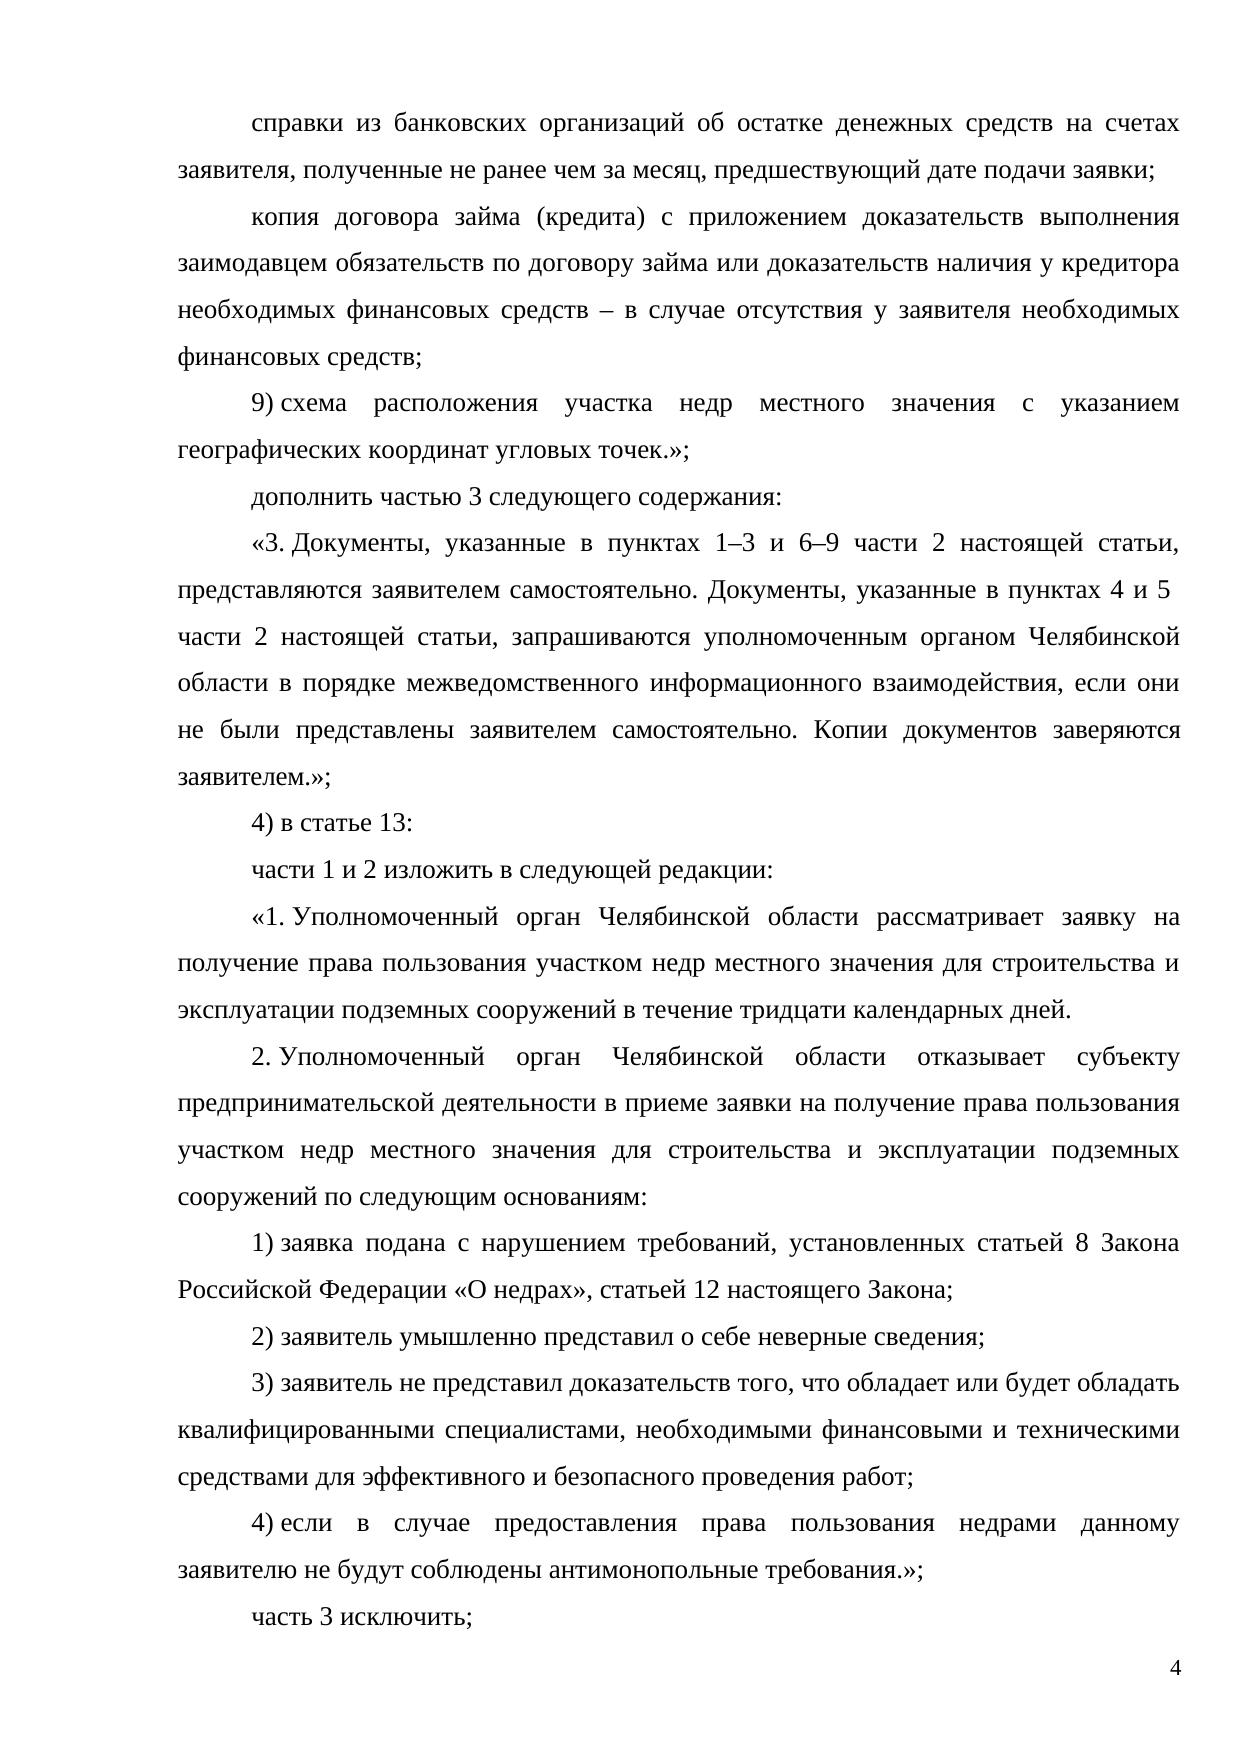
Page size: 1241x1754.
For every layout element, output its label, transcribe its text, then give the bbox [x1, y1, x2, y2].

text 2) заявитель умышленно представил о себе неверные сведения; [177, 1320, 1181, 1351]
text части 1 и 2 изложить в следующей редакции: [177, 853, 1181, 884]
text «3. Документы, указанные в пунктах 1–3 и 6–9 части 2 настоящей статьи, представляются заявителем самостоятельно. Документы, указанные в пунктах 4 и 5 части 2 настоящей статьи, запрашиваются уполномоченным органом Челябинской области в порядке межведомственного информационного взаимодействия, если они не были представлены заявителем самостоятельно. Копии документов заверяются заявителем.»; [177, 526, 1181, 791]
text 9) схема расположения участка недр местного значения с указанием географических координат угловых точек.»; [177, 386, 1181, 464]
text дополнить частью 3 следующего содержания: [177, 480, 1181, 511]
text 4) если в случае предоставления права пользования недрами данному заявителю не будут соблюдены антимонопольные требования.»; [177, 1506, 1181, 1584]
text копия договора займа (кредита) с приложением доказательств выполнения заимодавцем обязательств по договору займа или доказательств наличия у кредитора необходимых финансовых средств – в случае отсутствия у заявителя необходимых финансовых средств; [177, 200, 1181, 371]
text 4) в статье 13: [177, 806, 1181, 837]
text «1. Уполномоченный орган Челябинской области рассматривает заявку на получение права пользования участком недр местного значения для строительства и эксплуатации подземных сооружений в течение тридцати календарных дней. [177, 900, 1181, 1024]
text 3) заявитель не представил доказательств того, что обладает или будет обладать квалифицированными специалистами, необходимыми финансовыми и техническими средствами для эффективного и безопасного проведения работ; [177, 1366, 1181, 1491]
text 2. Уполномоченный орган Челябинской области отказывает субъекту предпринимательской деятельности в приеме заявки на получение права пользования участком недр местного значения для строительства и эксплуатации подземных сооружений по следующим основаниям: [177, 1040, 1181, 1211]
text 1) заявка подана с нарушением требований, установленных статьей 8 Закона Российской Федерации «О недрах», статьей 12 настоящего Закона; [177, 1226, 1181, 1304]
text справки из банковских организаций об остатке денежных средств на счетах заявителя, полученные не ранее чем за месяц, предшествующий дате подачи заявки; [177, 106, 1181, 184]
text часть 3 исключить; [177, 1600, 1181, 1631]
